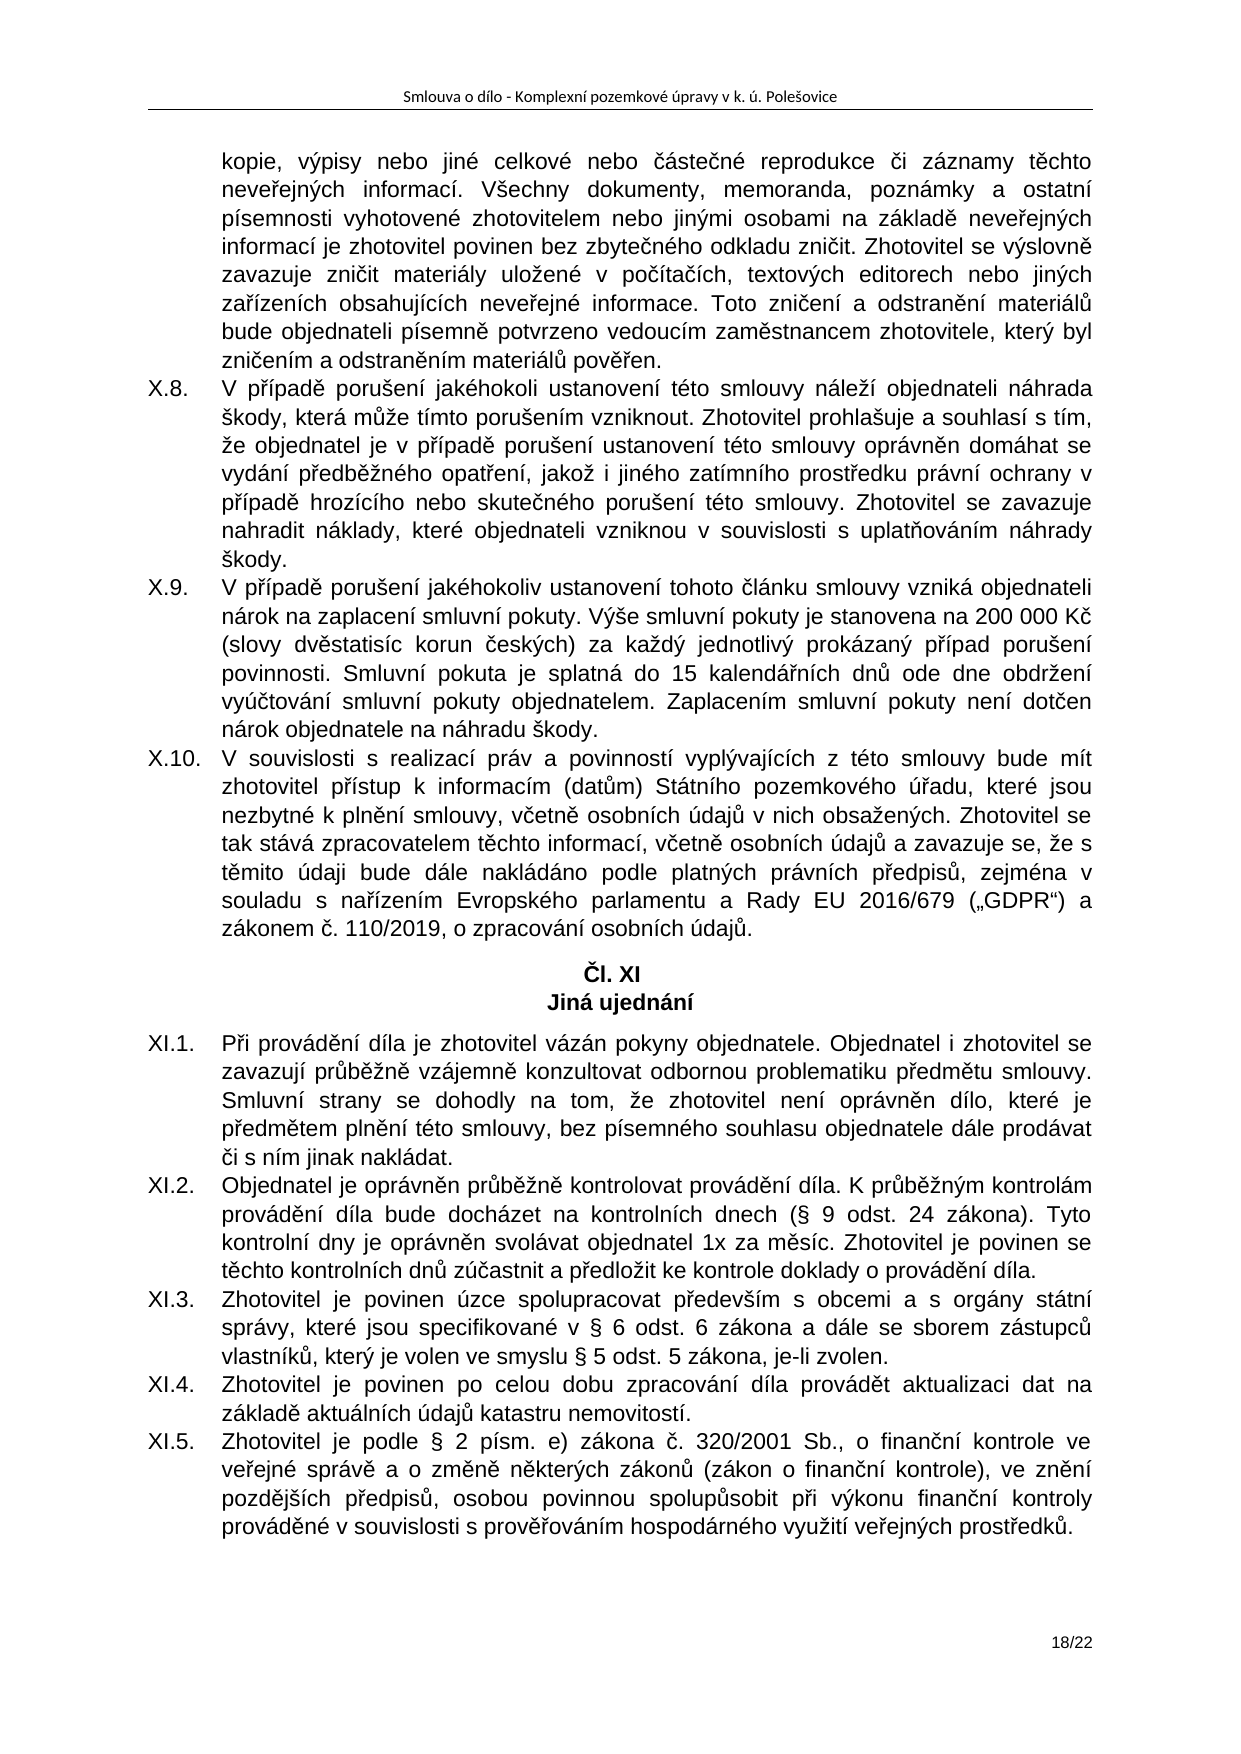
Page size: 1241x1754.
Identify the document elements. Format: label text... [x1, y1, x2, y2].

text Jiná ujednání [148, 961, 1093, 1015]
list Zhotovitel je povinen úzce spolupracovat především s obcemi a s orgány státní správy, které jsou specifikované v § 6 odst. 6 zákona a dále se sborem zástupců vlastníků, který je volen ve smyslu § 5 odst. 5 zákona, je-li zvolen. [148, 1286, 1093, 1369]
list Zhotovitel je povinen po celou dobu zpracování díla provádět aktualizaci dat na základě aktuálních údajů katastru nemovitostí. [148, 1371, 1093, 1426]
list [148, 148, 1093, 373]
list Zhotovitel je podle § 2 písm. e) zákona č. 320/2001 Sb., o finanční kontrole ve veřejné správě a o změně některých zákonů (zákon o finanční kontrole), ve znění pozdějších předpisů, osobou povinnou spolupůsobit při výkonu finanční kontroly prováděné v souvislosti s prověřováním hospodárného využití veřejných prostředků. [148, 1428, 1093, 1540]
list V případě porušení jakéhokoliv ustanovení tohoto článku smlouvy vzniká objednateli nárok na zaplacení smluvní pokuty. Výše smluvní pokuty je stanovena na 200 000 Kč (slovy dvěstatisíc korun českých) za každý jednotlivý prokázaný případ porušení povinnosti. Smluvní pokuta je splatná do 15 kalendářních dnů ode dne obdržení vyúčtování smluvní pokuty objednatelem. Zaplacením smluvní pokuty není dotčen nárok objednatele na náhradu škody. [148, 574, 1093, 743]
list V souvislosti s realizací práv a povinností vyplývajících z této smlouvy bude mít zhotovitel přístup k informacím (datům) Státního pozemkového úřadu, které jsou nezbytné k plnění smlouvy, včetně osobních údajů v nich obsažených. Zhotovitel se tak stává zpracovatelem těchto informací, včetně osobních údajů a zavazuje se, že s těmito údaji bude dále nakládáno podle platných právních předpisů, zejména v souladu s nařízením Evropského parlamentu a Rady EU 2016/679 („GDPR“) a zákonem č. 110/2019, o zpracování osobních údajů. [148, 745, 1093, 942]
list Objednatel je oprávněn průběžně kontrolovat provádění díla. K průběžným kontrolám provádění díla bude docházet na kontrolních dnech (§ 9 odst. 24 zákona). Tyto kontrolní dny je oprávněn svolávat objednatel 1x za měsíc. Zhotovitel je povinen se těchto kontrolních dnů zúčastnit a předložit ke kontrole doklady o provádění díla. [148, 1172, 1093, 1284]
list V případě porušení jakéhokoli ustanovení této smlouvy náleží objednateli náhrada škody, která může tímto porušením vzniknout. Zhotovitel prohlašuje a souhlasí s tím, že objednatel je v případě porušení ustanovení této smlouvy oprávněn domáhat se vydání předběžného opatření, jakož i jiného zatímního prostředku právní ochrany v případě hrozícího nebo skutečného porušení této smlouvy. Zhotovitel se zavazuje nahradit náklady, které objednateli vzniknou v souvislosti s uplatňováním náhrady škody. [148, 375, 1093, 572]
list Při provádění díla je zhotovitel vázán pokyny objednatele. Objednatel i zhotovitel se zavazují průběžně vzájemně konzultovat odbornou problematiku předmětu smlouvy. Smluvní strany se dohodly na tom, že zhotovitel není oprávněn dílo, které je předmětem plnění této smlouvy, bez písemného souhlasu objednatele dále prodávat či s ním jinak nakládat. [148, 1030, 1093, 1170]
